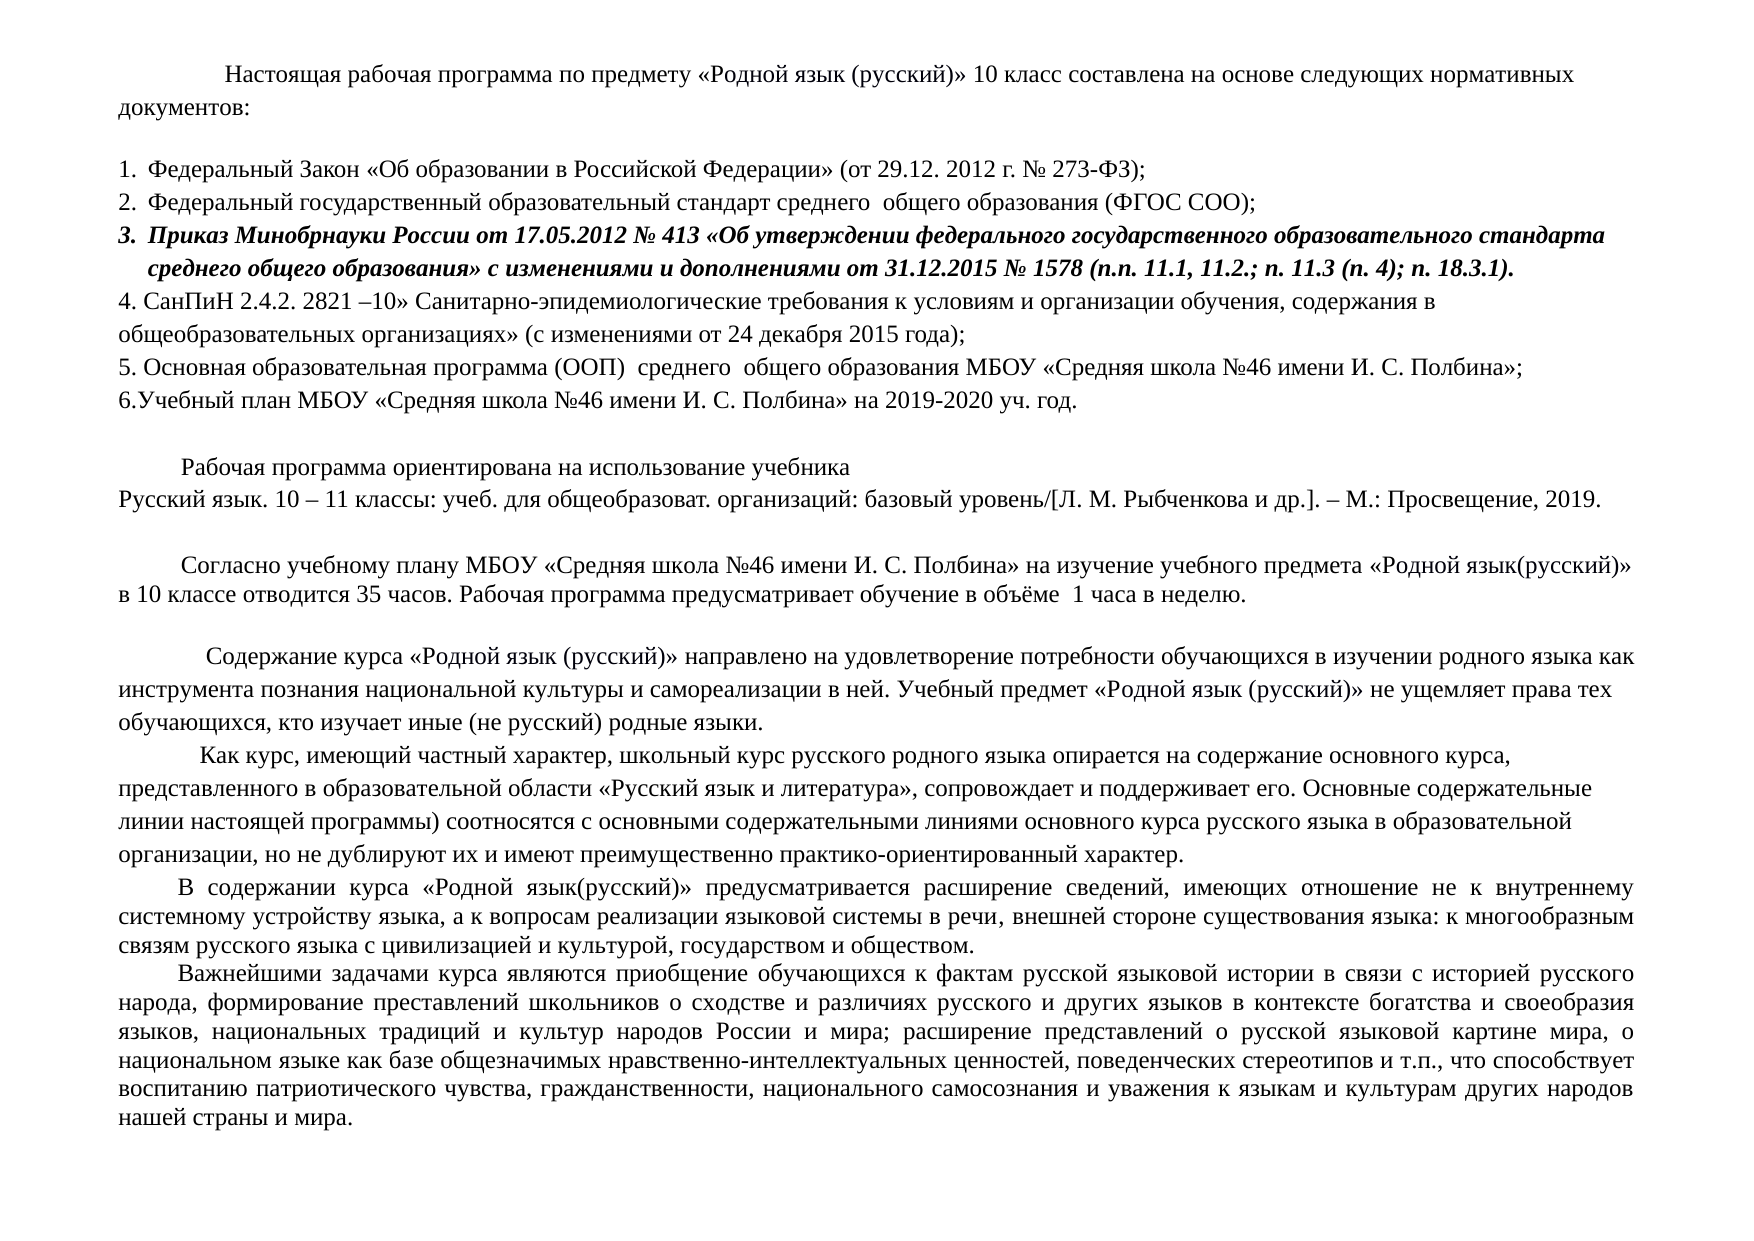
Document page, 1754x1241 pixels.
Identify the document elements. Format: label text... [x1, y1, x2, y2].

text Важнейшими задачами курса являются приобщение обучающихся к фактам русской языковой истории в связи с историей русского народа, формирование преставлений школьников о сходстве и различиях русского и других языков в контексте богатства и своеобразия языков, национальных традиций и культур народов России и мира; расширение представлений о русской языковой картине мира, о национальном языке как базе общезначимых нравственно-интеллектуальных ценностей, поведенческих стереотипов и т.п., что способствует воспитанию патриотического чувства, гражданственности, национального самосознания и уважения к языкам и культурам других народов нашей страны и мира. [118, 958, 1636, 1131]
text 5. Основная образовательная программа (ООП) среднего общего образования МБОУ «Средняя школа №46 имени И. С. Полбина»; [118, 352, 1636, 381]
text 4. СанПиН 2.4.2. 2821 –10» Санитарно-эпидемиологические требования к условиям и организации обучения, содержания в общеобразовательных организациях» (с изменениями от 24 декабря 2015 года); [118, 286, 1636, 348]
text Настоящая рабочая программа по предмету «Родной язык (русский)» 10 класс составлена на основе следующих нормативных документов: [118, 59, 1636, 121]
list Приказ Минобрнауки России от 17.05.2012 № 413 «Об утверждении федерального государственного образовательного стандарта среднего общего образования» с изменениями и дополнениями от 31.12.2015 № 1578 (п.п. 11.1, 11.2.; п. 11.3 (п. 4); п. 18.3.1). [118, 220, 1636, 282]
text В содержании курса «Родной язык(русский)» предусматривается расширение сведений, имеющих отношение не к внутреннему системному устройству языка, а к вопросам реализации языковой системы в речи‚ внешней стороне существования языка: к многообразным связям русского языка с цивилизацией и культурой, государством и обществом. [118, 872, 1636, 958]
text Согласно учебному плану МБОУ «Средняя школа №46 имени И. С. Полбина» на изучение учебного предмета «Родной язык(русский)» в 10 классе отводится 35 часов. Рабочая программа предусматривает обучение в объёме 1 часа в неделю. [118, 551, 1636, 608]
text Содержание курса «Родной язык (русский)» направлено на удовлетворение потребности обучающихся в изучении родного языка как инструмента познания национальной культуры и самореализации в ней. Учебный предмет «Родной язык (русский)» не ущемляет права тех обучающихся, кто изучает иные (не русский) родные языки. [118, 641, 1636, 736]
list Федеральный Закон «Об образовании в Российской Федерации» (от 29.12. 2012 г. № 273-ФЗ); [118, 154, 1636, 183]
text 6.Учебный план МБОУ «Средняя школа №46 имени И. С. Полбина» на 2019-2020 уч. год. [118, 386, 1636, 414]
list Федеральный государственный образовательный стандарт среднего общего образования (ФГОС СОО); [118, 187, 1636, 216]
text Русский язык. 10 – 11 классы: учеб. для общеобразоват. организаций: базовый уровень/[Л. М. Рыбченкова и др.]. – М.: Просвещение, 2019. [118, 484, 1636, 513]
text Как курс, имеющий частный характер, школьный курс русского родного языка опирается на содержание основного курса, представленного в образовательной области «Русский язык и литература», сопровождает и поддерживает его. Основные содержательные линии настоящей программы) соотносятся с основными содержательными линиями основного курса русского языка в образовательной организации, но не дублируют их и имеют преимущественно практико-ориентированный характер. [118, 740, 1636, 868]
text Рабочая программа ориентирована на использование учебника [156, 452, 1636, 480]
